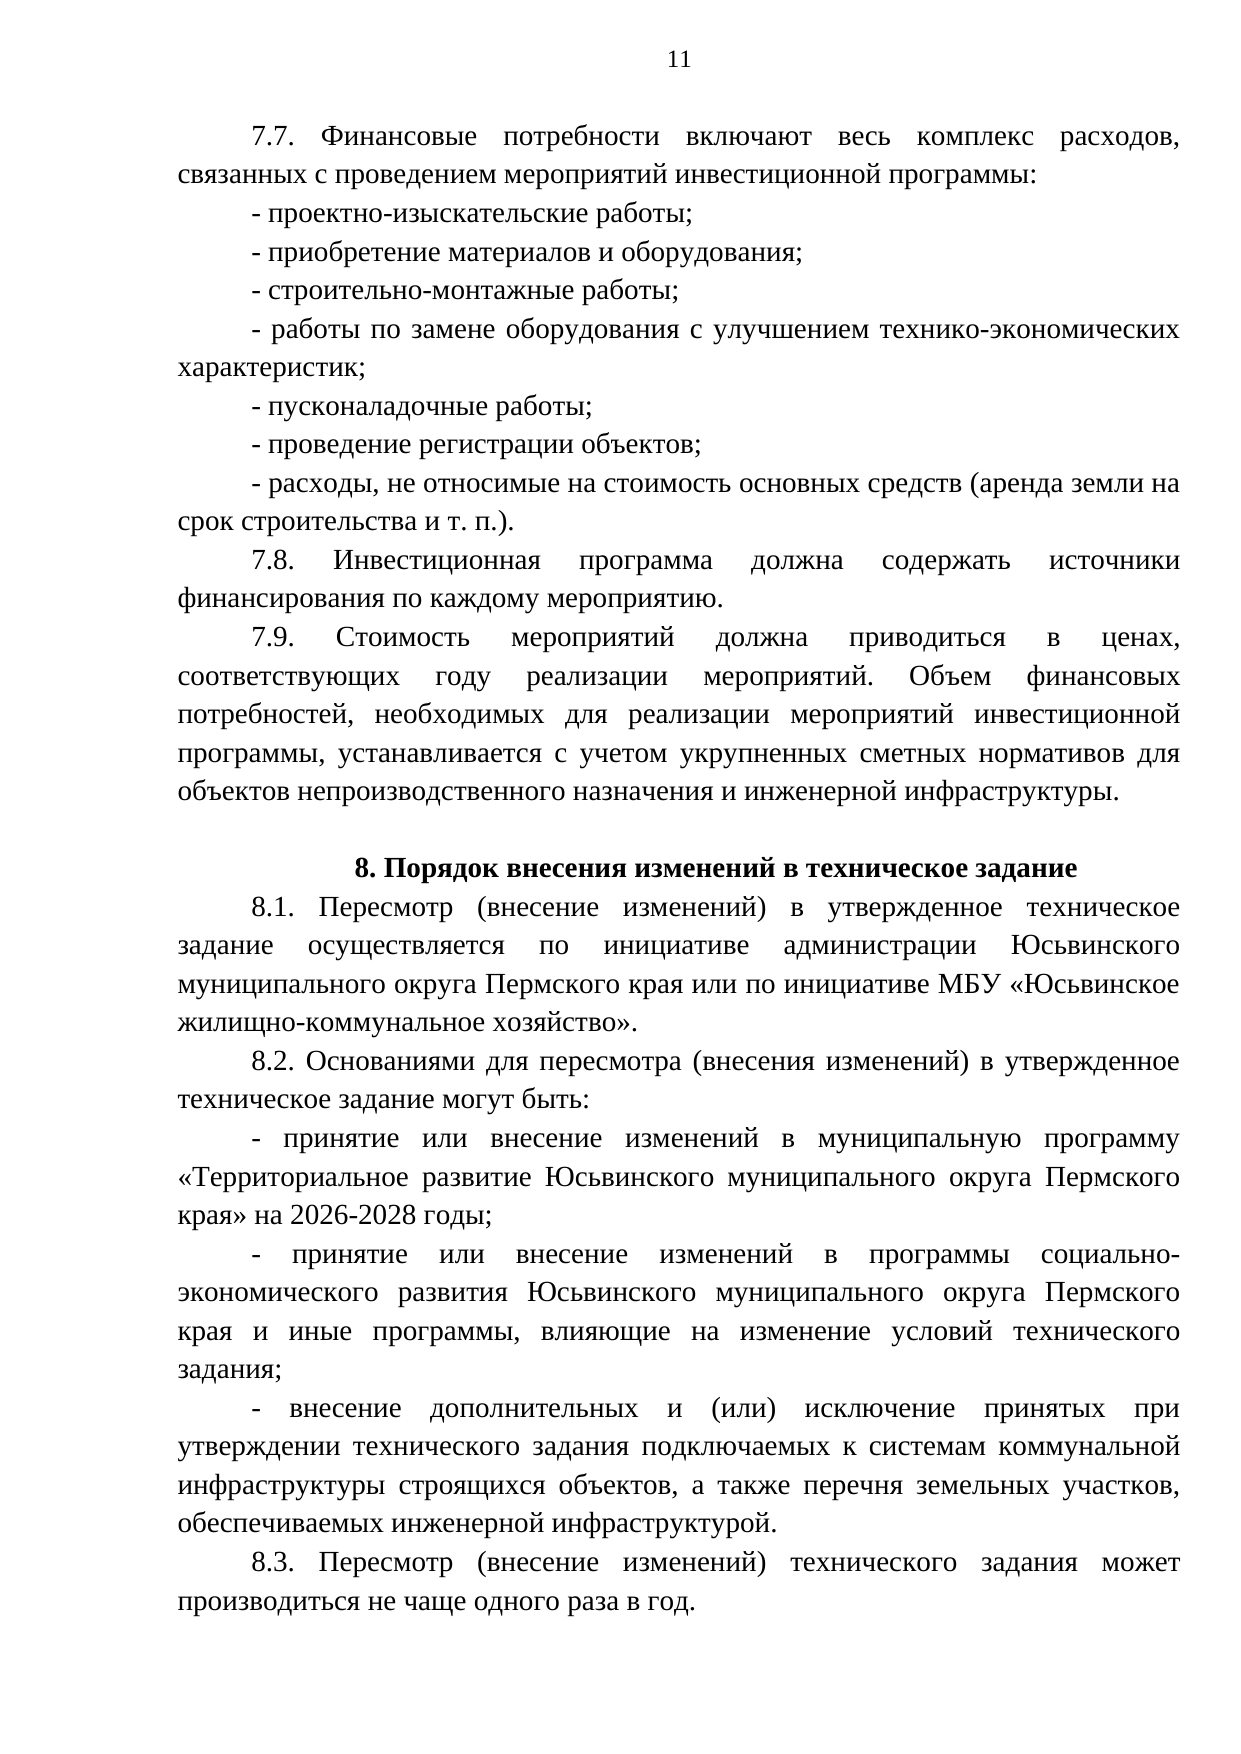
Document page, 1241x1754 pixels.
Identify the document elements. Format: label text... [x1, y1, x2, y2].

text - приобретение материалов и оборудования; [177, 234, 1181, 267]
text - расходы, не относимые на стоимость основных средств (аренда земли на срок строительства и т. п.). [177, 465, 1181, 537]
text - проведение регистрации объектов; [177, 426, 1181, 460]
text 8. Порядок внесения изменений в техническое задание [177, 850, 1181, 884]
text - внесение дополнительных и (или) исключение принятых при утверждении технического задания подключаемых к системам коммунальной инфраструктуры строящихся объектов, а также перечня земельных участков, обеспечиваемых инженерной инфраструктурой. [177, 1390, 1181, 1539]
text 8.2. Основаниями для пересмотра (внесения изменений) в утвержденное техническое задание могут быть: [177, 1043, 1181, 1115]
text 7.7. Финансовые потребности включают весь комплекс расходов, связанных с проведением мероприятий инвестиционной программы: [177, 118, 1181, 190]
text 7.9. Стоимость мероприятий должна приводиться в ценах, соответствующих году реализации мероприятий. Объем финансовых потребностей, необходимых для реализации мероприятий инвестиционной программы, устанавливается с учетом укрупненных сметных нормативов для объектов непроизводственного назначения и инженерной инфраструктуры. [177, 619, 1181, 807]
text 8.3. Пересмотр (внесение изменений) технического задания может производиться не чаще одного раза в год. [177, 1544, 1181, 1616]
text - принятие или внесение изменений в муниципальную программу «Территориальное развитие Юсьвинского муниципального округа Пермского края» на 2026-2028 годы; [177, 1120, 1181, 1231]
text 8.1. Пересмотр (внесение изменений) в утвержденное техническое задание осуществляется по инициативе администрации Юсьвинского муниципального округа Пермского края или по инициативе МБУ «Юсьвинское жилищно-коммунальное хозяйство». [177, 889, 1181, 1038]
text - проектно-изыскательские работы; [177, 195, 1181, 229]
text - строительно-монтажные работы; [177, 272, 1181, 306]
text 7.8. Инвестиционная программа должна содержать источники финансирования по каждому мероприятию. [177, 542, 1181, 614]
text - принятие или внесение изменений в программы социально-экономического развития Юсьвинского муниципального округа Пермского края и иные программы, влияющие на изменение условий технического задания; [177, 1236, 1181, 1385]
text - работы по замене оборудования с улучшением технико-экономических характеристик; [177, 311, 1181, 383]
text - пусконаладочные работы; [177, 388, 1181, 421]
